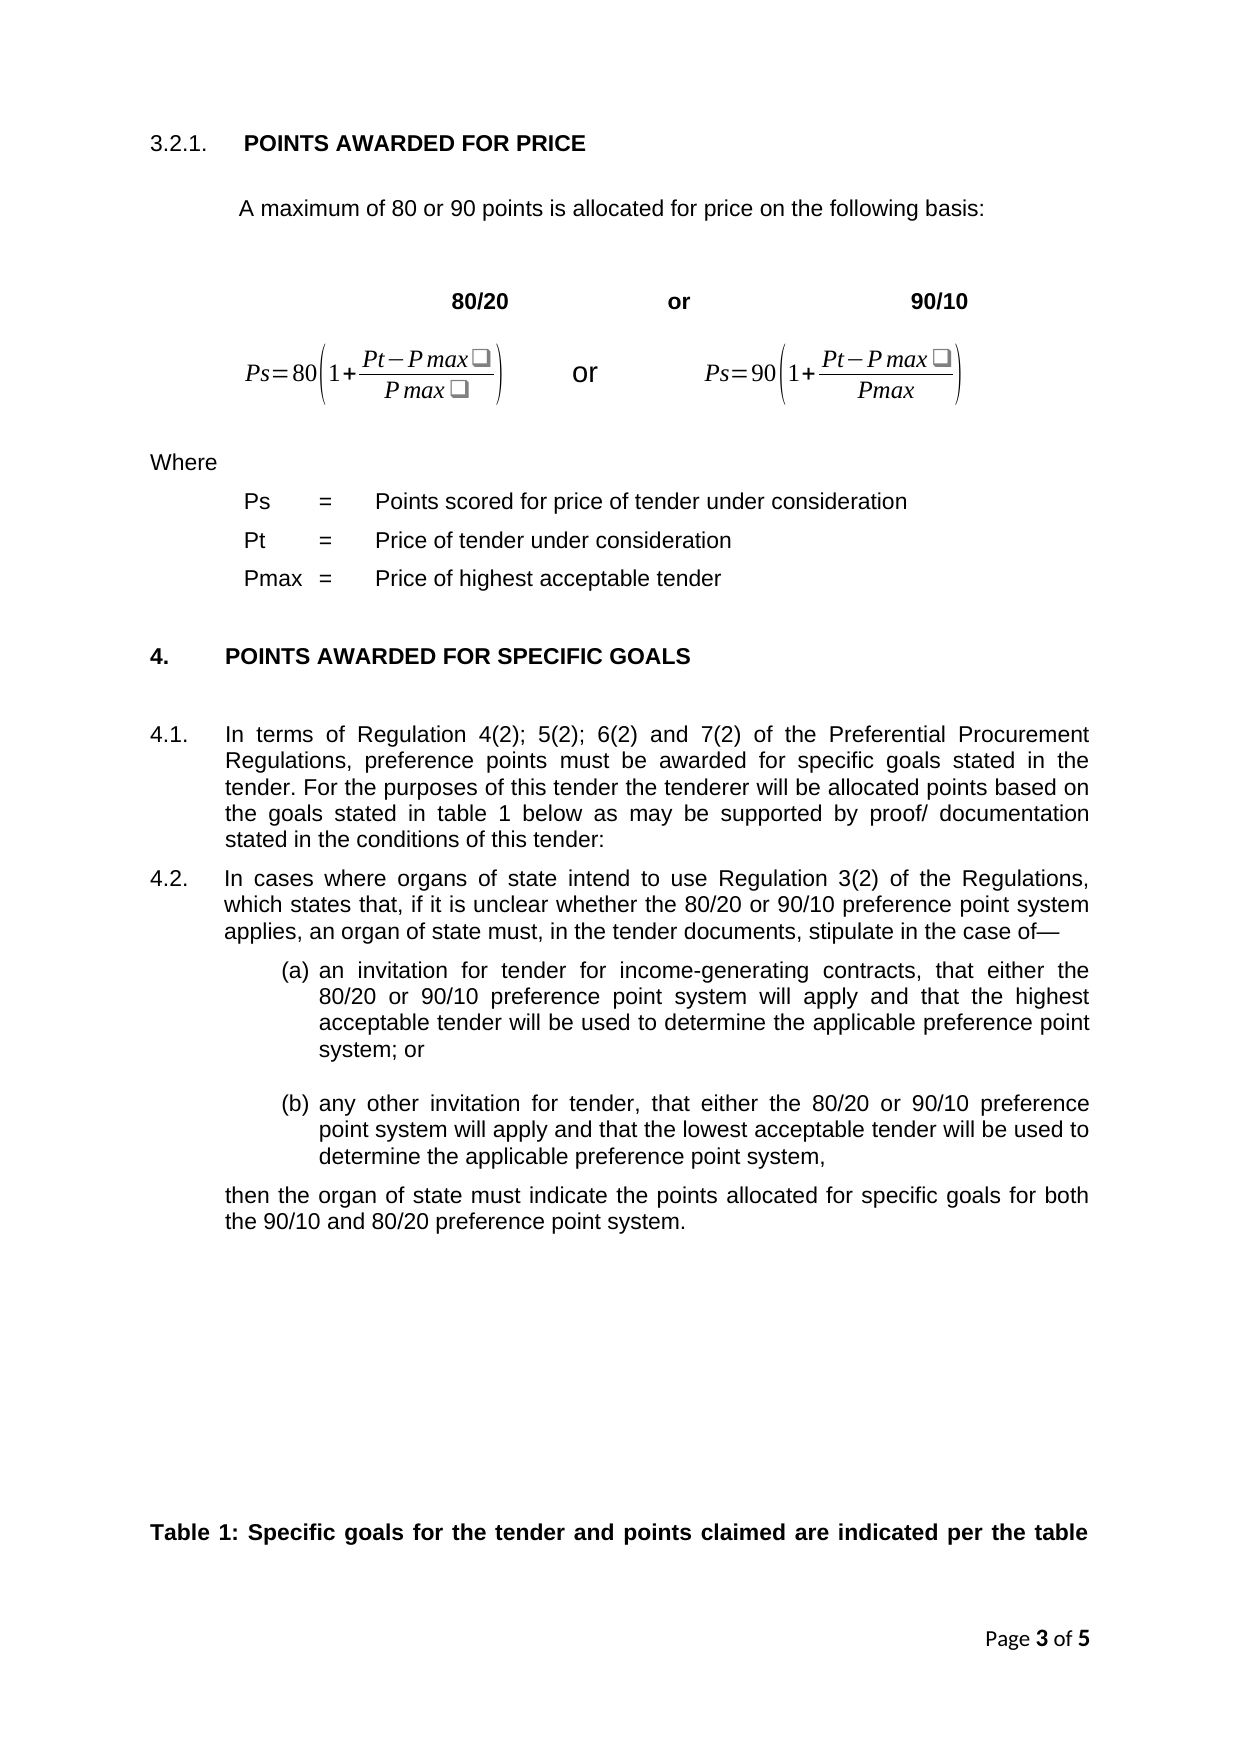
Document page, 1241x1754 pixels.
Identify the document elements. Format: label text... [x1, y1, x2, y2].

text 80/20 or 90/10 [150, 288, 1090, 314]
text Where [150, 449, 1090, 475]
text A maximum of 80 or 90 points is allocated for price on the following basis: [239, 195, 1090, 221]
text Ps = Points scored for price of tender under consideration [150, 488, 1090, 514]
text then the organ of state must indicate the points allocated for specific goals for both the 90/10 and 80/20 preference point system. [225, 1182, 1090, 1234]
list In terms of Regulation 4(2); 5(2); 6(2) and 7(2) of the Preferential Procurement Regulations, preference points must be awarded for specific goals stated in the tender. For the purposes of this tender the tenderer will be allocated points based on the goals stated in table 1 below as may be supported by proof/ documentation stated in the conditions of this tender: [150, 721, 1090, 853]
list POINTS AWARDED FOR PRICE [150, 130, 1090, 156]
text Pmax = Price of highest acceptable tender [150, 565, 1090, 592]
list any other invitation for tender, that either the 80/20 or 90/10 preference point system will apply and that the lowest acceptable tender will be used to determine the applicable preference point system, [281, 1090, 1090, 1169]
text Pt = Price of tender under consideration [150, 527, 1090, 553]
list an invitation for tender for income-generating contracts, that either the 80/20 or 90/10 preference point system will apply and that the highest acceptable tender will be used to determine the applicable preference point system; or [281, 957, 1090, 1062]
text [150, 1519, 1090, 1545]
list POINTS AWARDED FOR SPECIFIC GOALS [150, 643, 1090, 669]
text or [150, 341, 1090, 408]
list In cases where organs of state intend to use Regulation 3(2) of the Regulations, which states that, if it is unclear whether the 80/20 or 90/10 preference point system applies, an organ of state must, in the tender documents, stipulate in the case of— [150, 865, 1090, 944]
